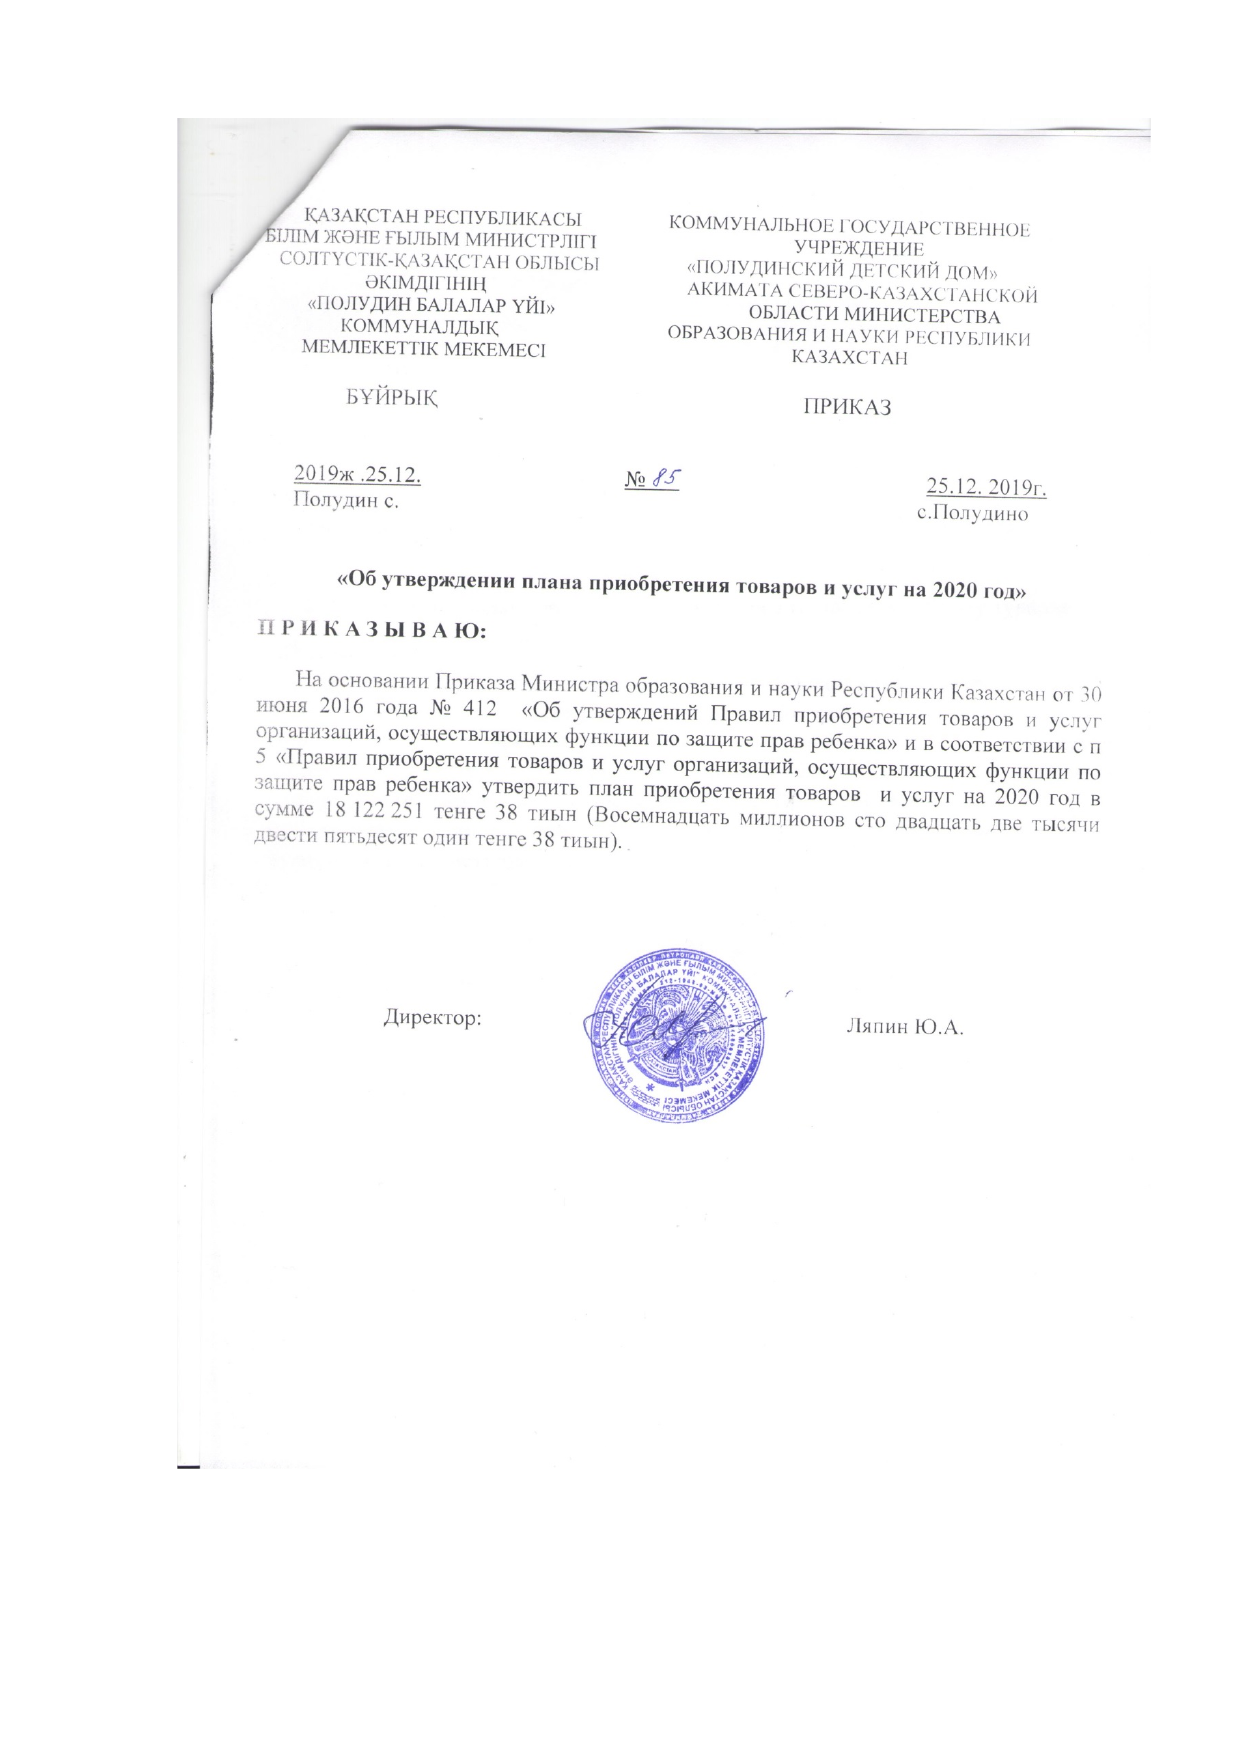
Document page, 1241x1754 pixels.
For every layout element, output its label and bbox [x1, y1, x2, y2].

picture [177, 118, 1151, 1469]
